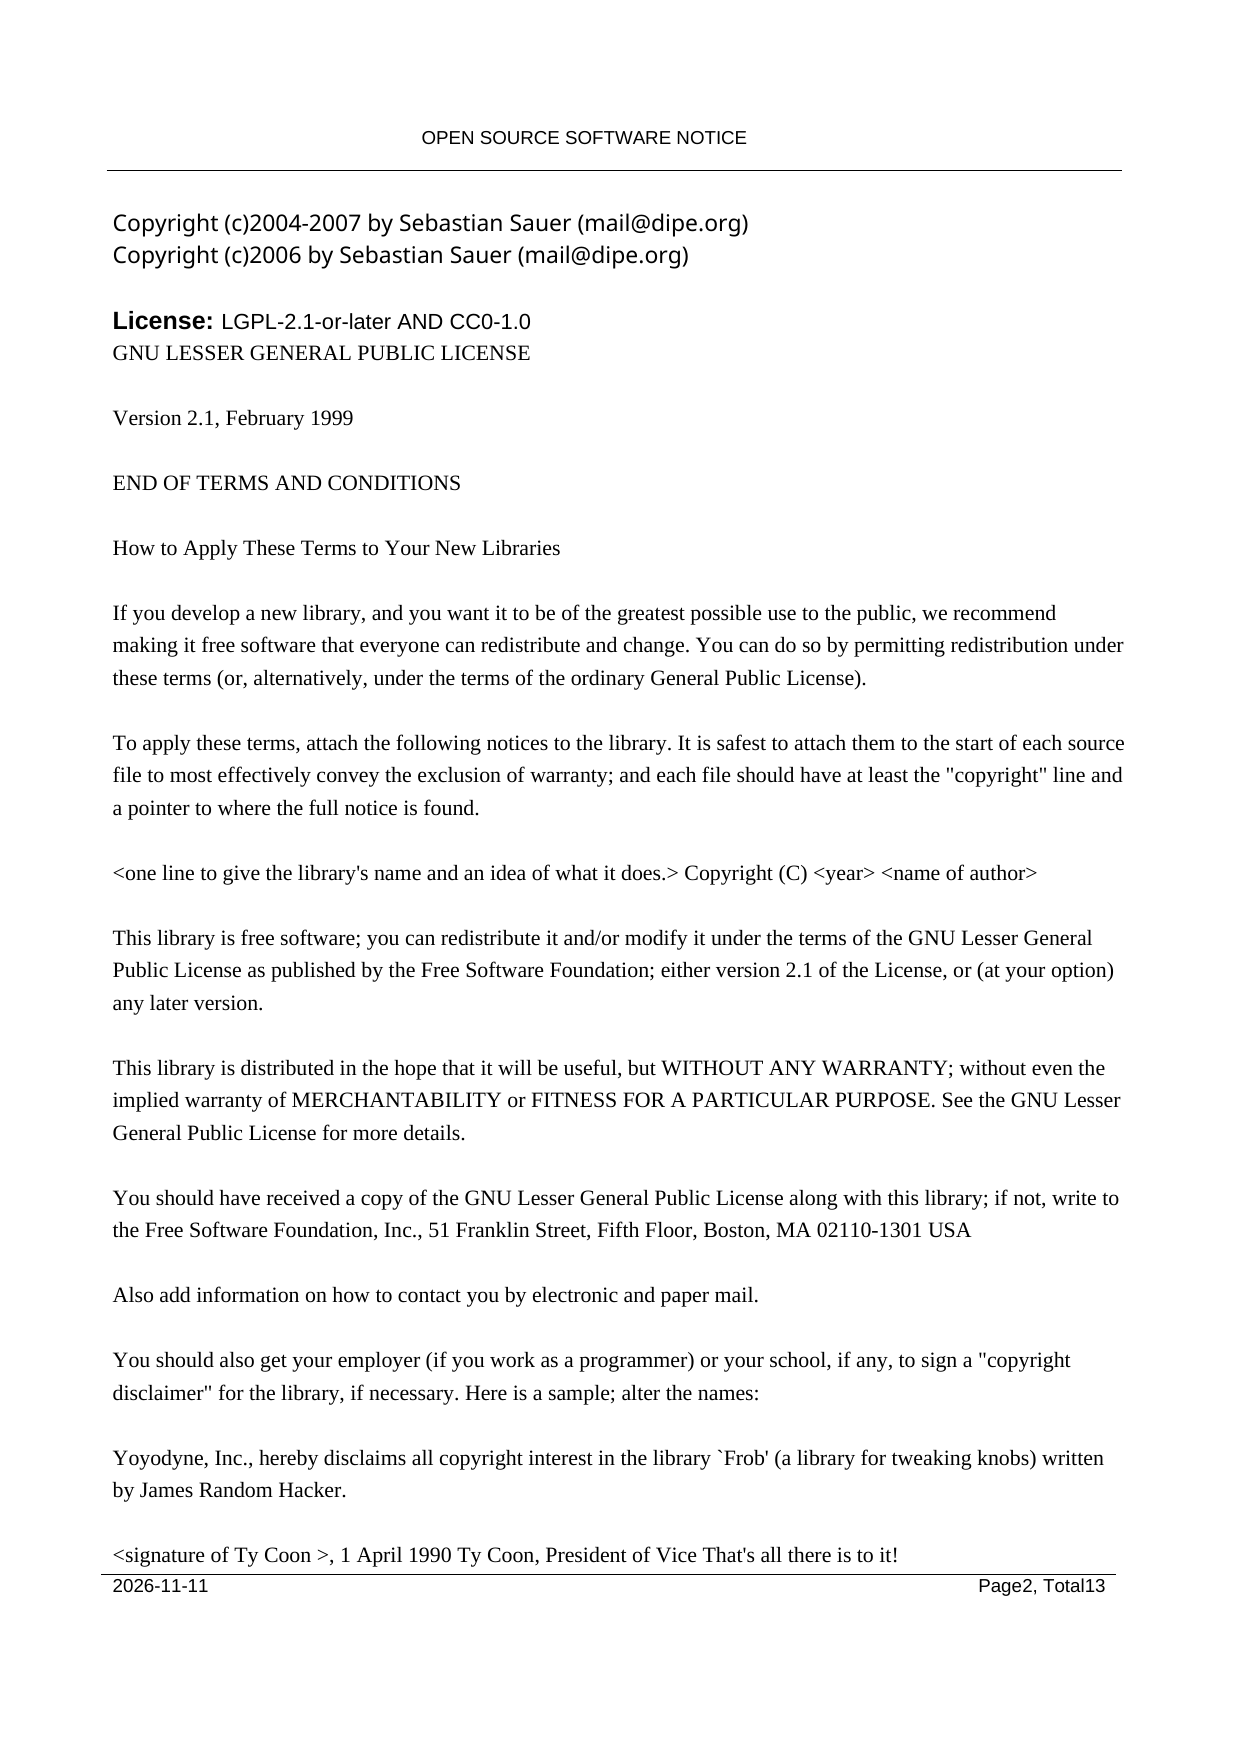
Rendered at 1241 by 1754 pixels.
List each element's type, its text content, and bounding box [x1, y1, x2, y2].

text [112, 336, 1128, 1571]
text License: LGPL-2.1-or-later AND CC0-1.0 [112, 304, 1128, 336]
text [112, 206, 1128, 304]
